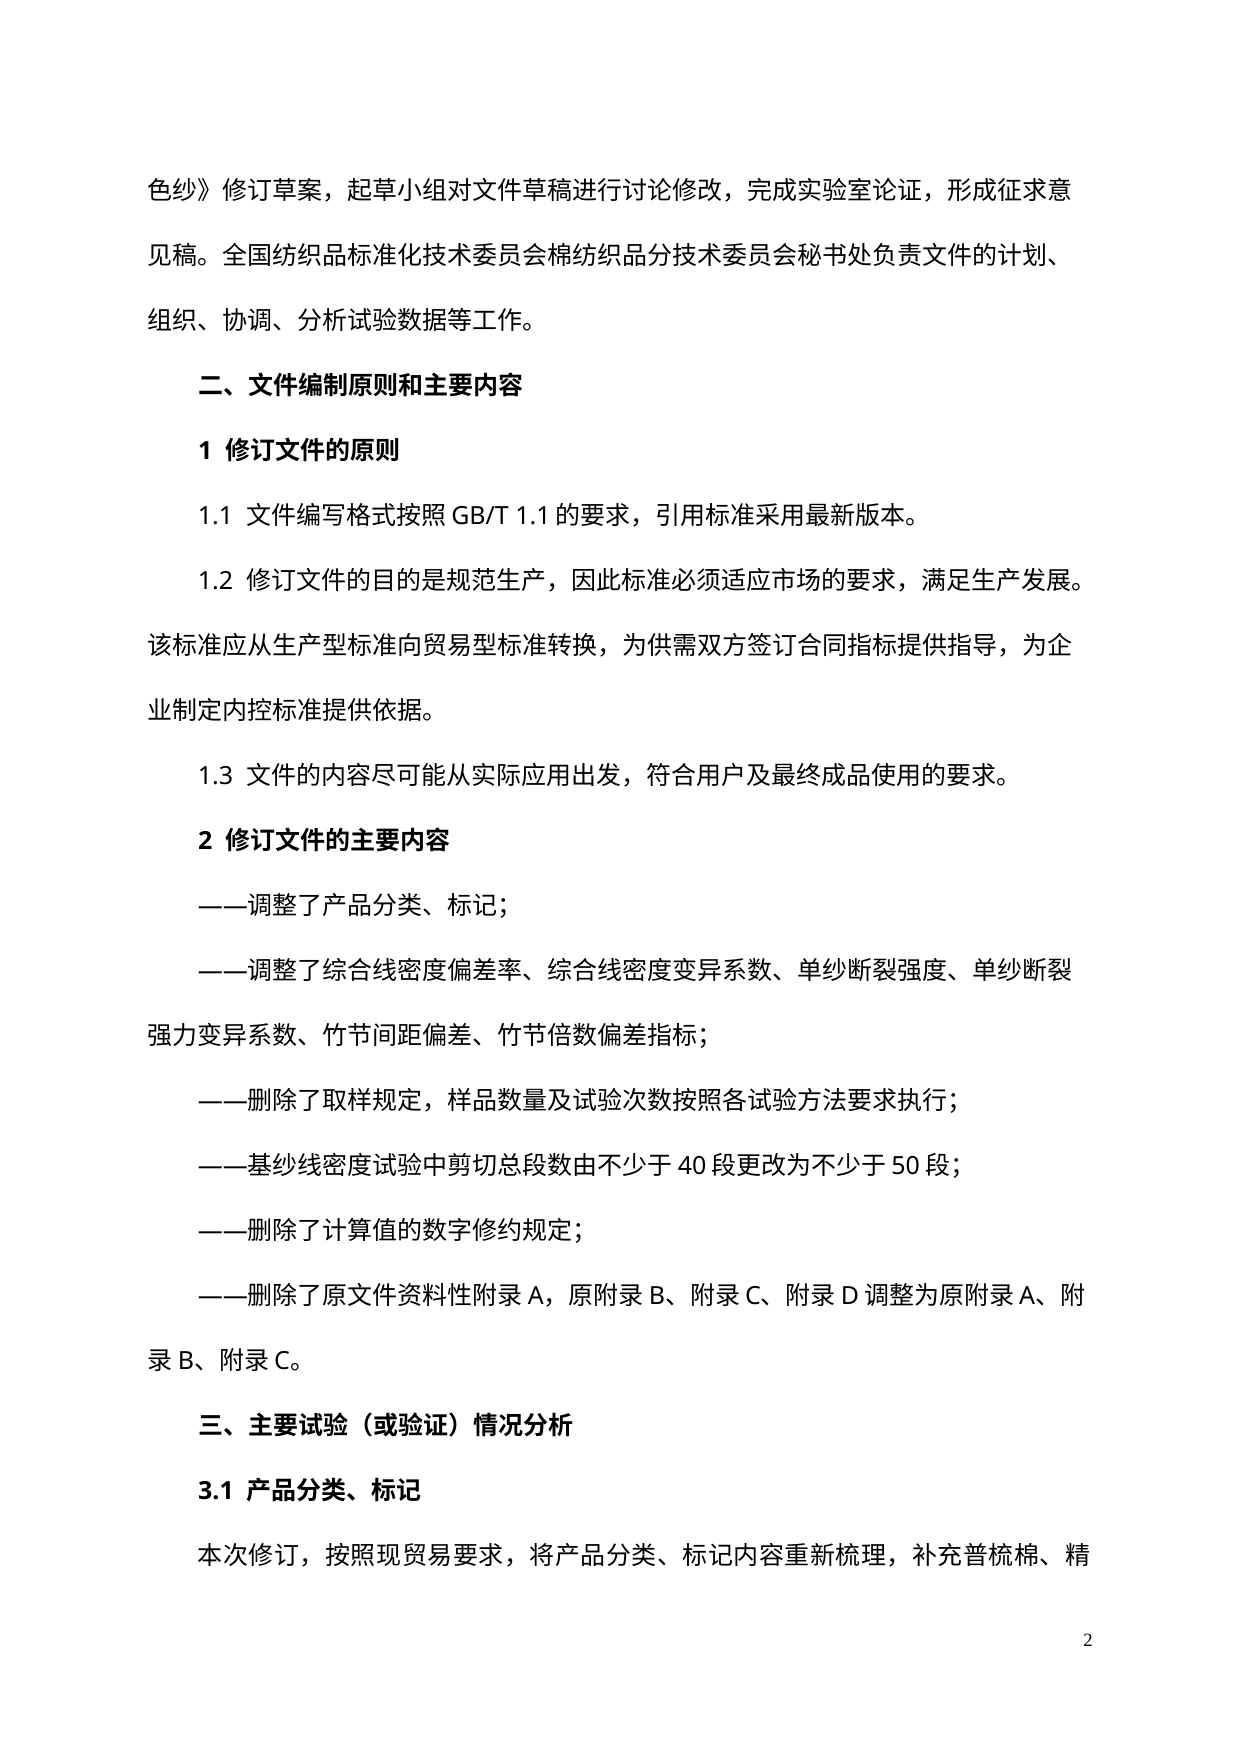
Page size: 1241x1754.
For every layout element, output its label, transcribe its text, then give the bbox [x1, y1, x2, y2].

text ——删除了原文件资料性附录A，原附录B、附录C、附录D调整为原附录A、附录B、附录C。 [148, 1261, 1093, 1391]
text 1.3 文件的内容尽可能从实际应用出发，符合用户及最终成品使用的要求。 [148, 741, 1093, 806]
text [148, 156, 1093, 351]
text 二、文件编制原则和主要内容 [148, 351, 1093, 416]
text ——基纱线密度试验中剪切总段数由不少于40段更改为不少于50段； [148, 1131, 1093, 1196]
text 1 修订文件的原则 [148, 416, 1093, 481]
text ——调整了产品分类、标记； [148, 871, 1093, 936]
text 2 修订文件的主要内容 [148, 806, 1093, 871]
text 3.1 产品分类、标记 [148, 1456, 1093, 1521]
text 1.1 文件编写格式按照GB/T 1.1的要求，引用标准采用最新版本。 [148, 481, 1093, 546]
text 1.2 修订文件的目的是规范生产，因此标准必须适应市场的要求，满足生产发展。该标准应从生产型标准向贸易型标准转换，为供需双方签订合同指标提供指导，为企业制定内控标准提供依据。 [148, 546, 1093, 741]
text ——调整了综合线密度偏差率、综合线密度变异系数、单纱断裂强度、单纱断裂强力变异系数、竹节间距偏差、竹节倍数偏差指标； [148, 936, 1093, 1066]
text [148, 1521, 1093, 1586]
text 三、主要试验（或验证）情况分析 [148, 1391, 1093, 1456]
text ——删除了计算值的数字修约规定； [148, 1196, 1093, 1261]
text ——删除了取样规定，样品数量及试验次数按照各试验方法要求执行； [148, 1066, 1093, 1131]
